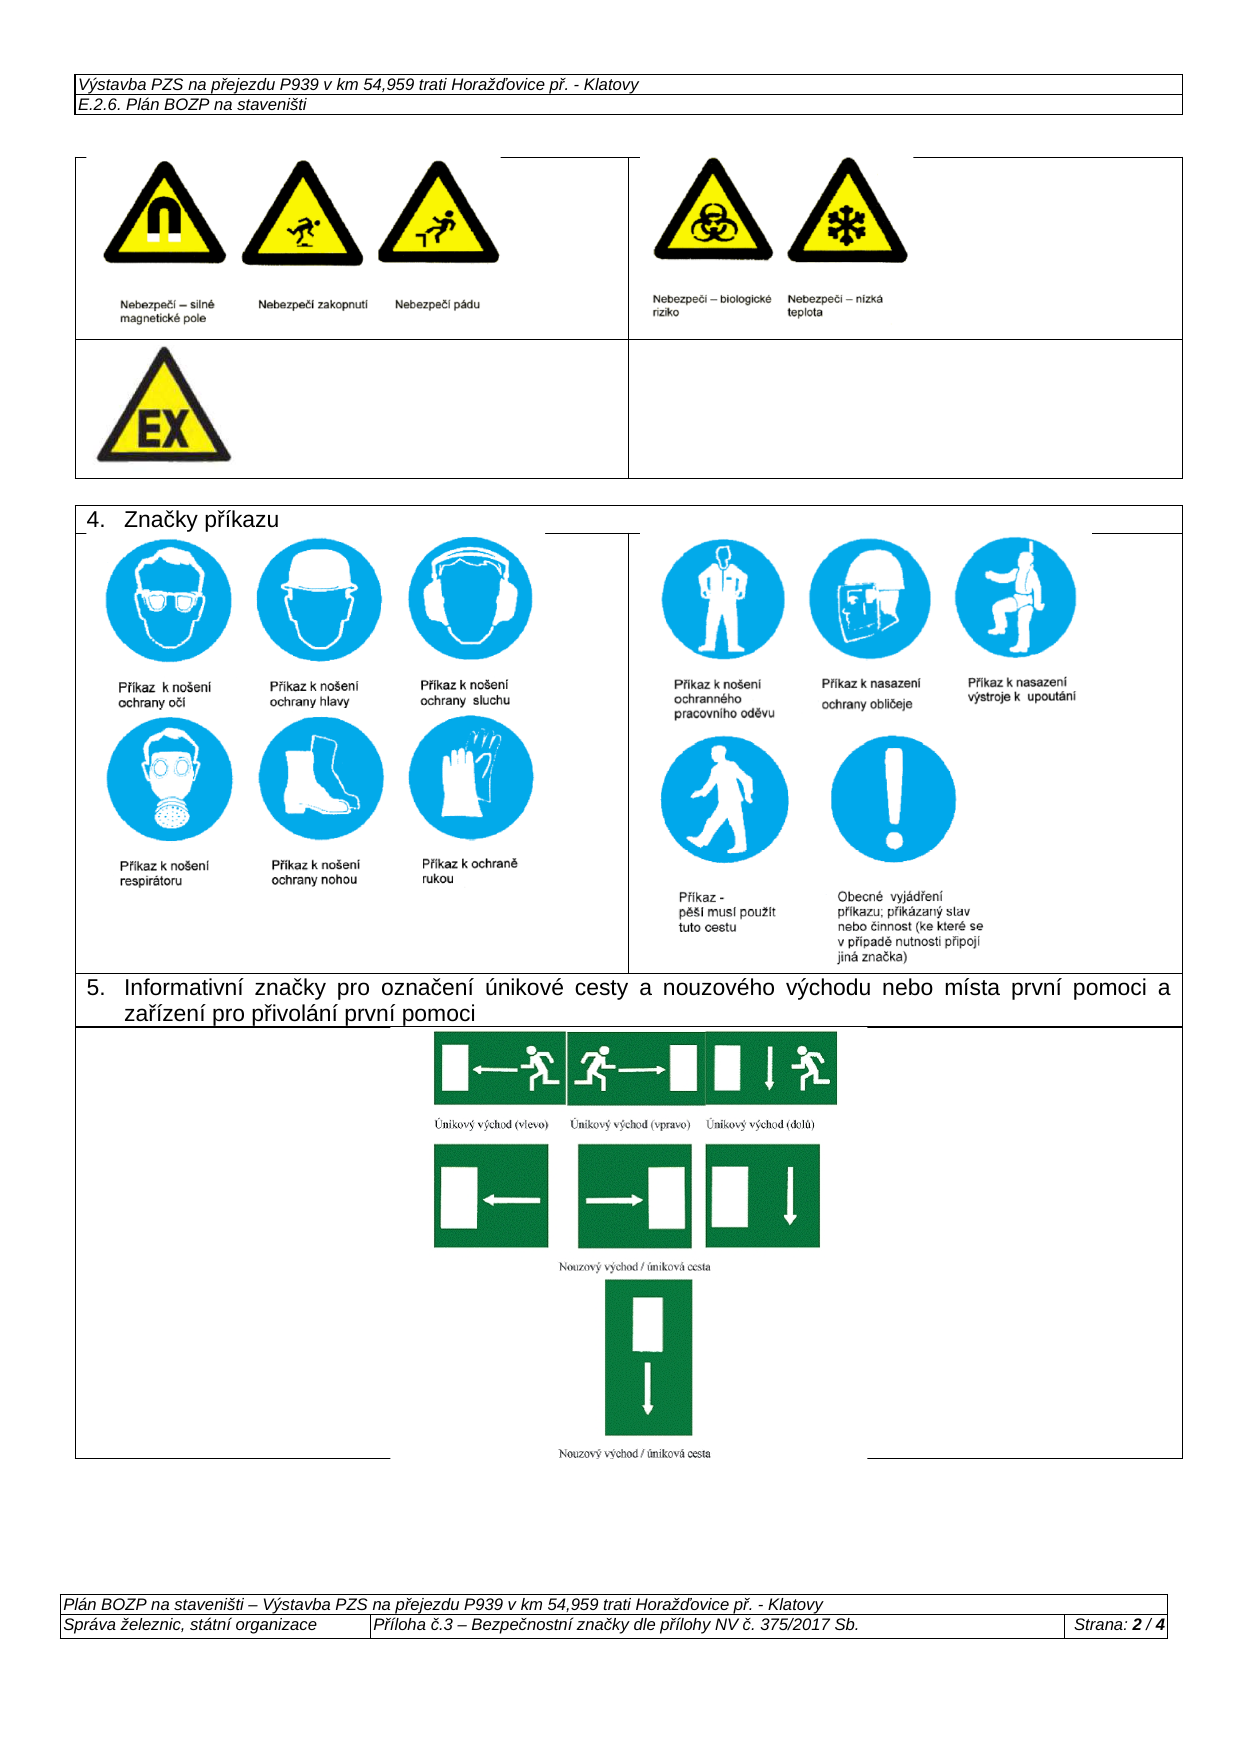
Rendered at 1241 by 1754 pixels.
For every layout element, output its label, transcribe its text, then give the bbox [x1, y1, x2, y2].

table_cell [629, 340, 1182, 478]
table_header Značky příkazu [76, 506, 1182, 532]
table_cell [629, 158, 1182, 339]
table_cell [1001, 534, 1182, 973]
table_cell Informativní značky pro označení únikové cesty a nouzového východu nebo místa první pomoci a zařízení pro přivolání první pomoci [76, 974, 1182, 1026]
table_cell [76, 1028, 390, 1458]
picture [640, 533, 1092, 973]
table_cell [629, 534, 640, 973]
table_cell [76, 534, 628, 973]
picture [390, 1027, 868, 1459]
picture [86, 157, 501, 328]
table_cell [76, 340, 86, 478]
table_cell [244, 340, 628, 478]
table_cell [868, 1028, 1182, 1458]
table_cell [76, 158, 628, 339]
picture [640, 157, 914, 328]
